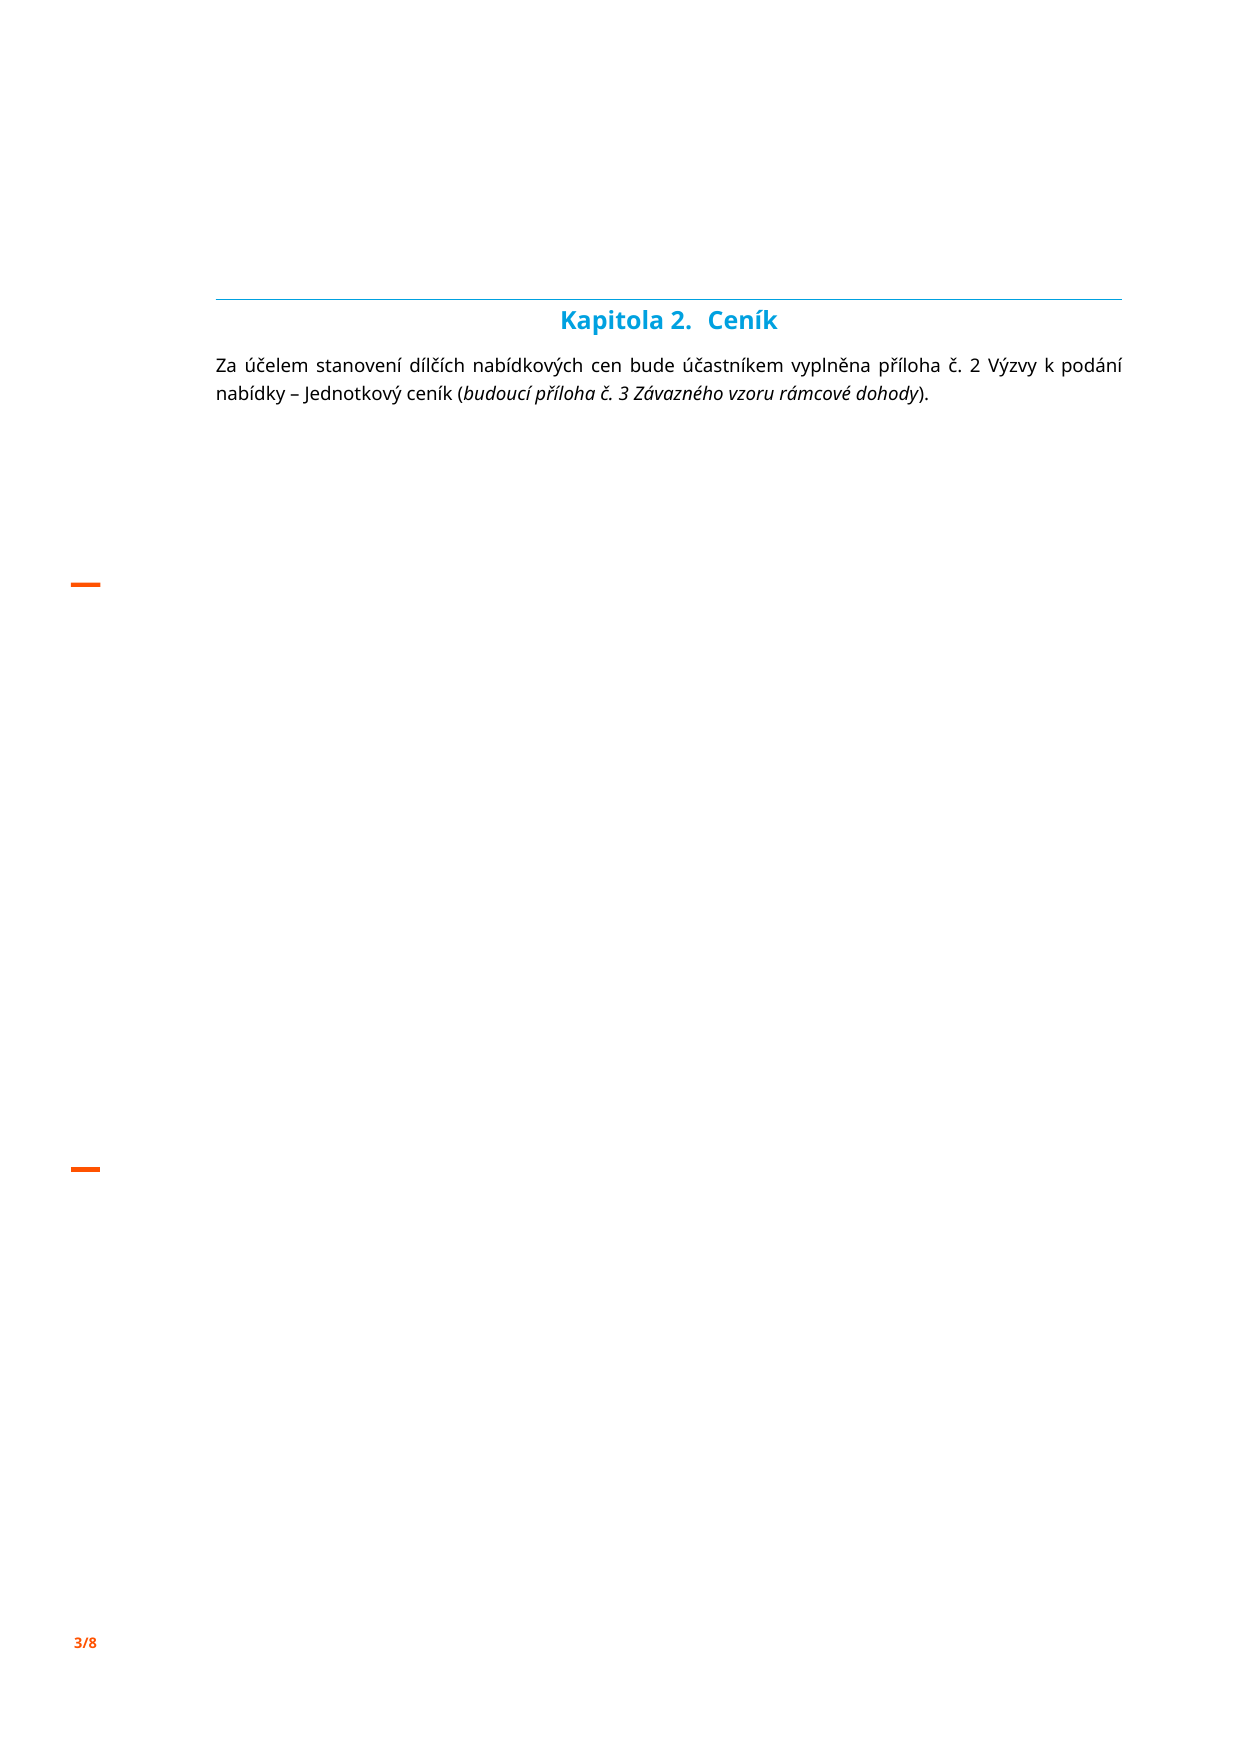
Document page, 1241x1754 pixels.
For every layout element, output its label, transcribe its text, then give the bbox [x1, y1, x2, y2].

text Za účelem stanovení dílčích nabídkových cen bude účastníkem vyplněna příloha č. 2 Výzvy k podání nabídky – Jednotkový ceník (budoucí příloha č. 3 Závazného vzoru rámcové dohody). [216, 352, 1122, 406]
subtitle Ceník [216, 300, 1122, 336]
